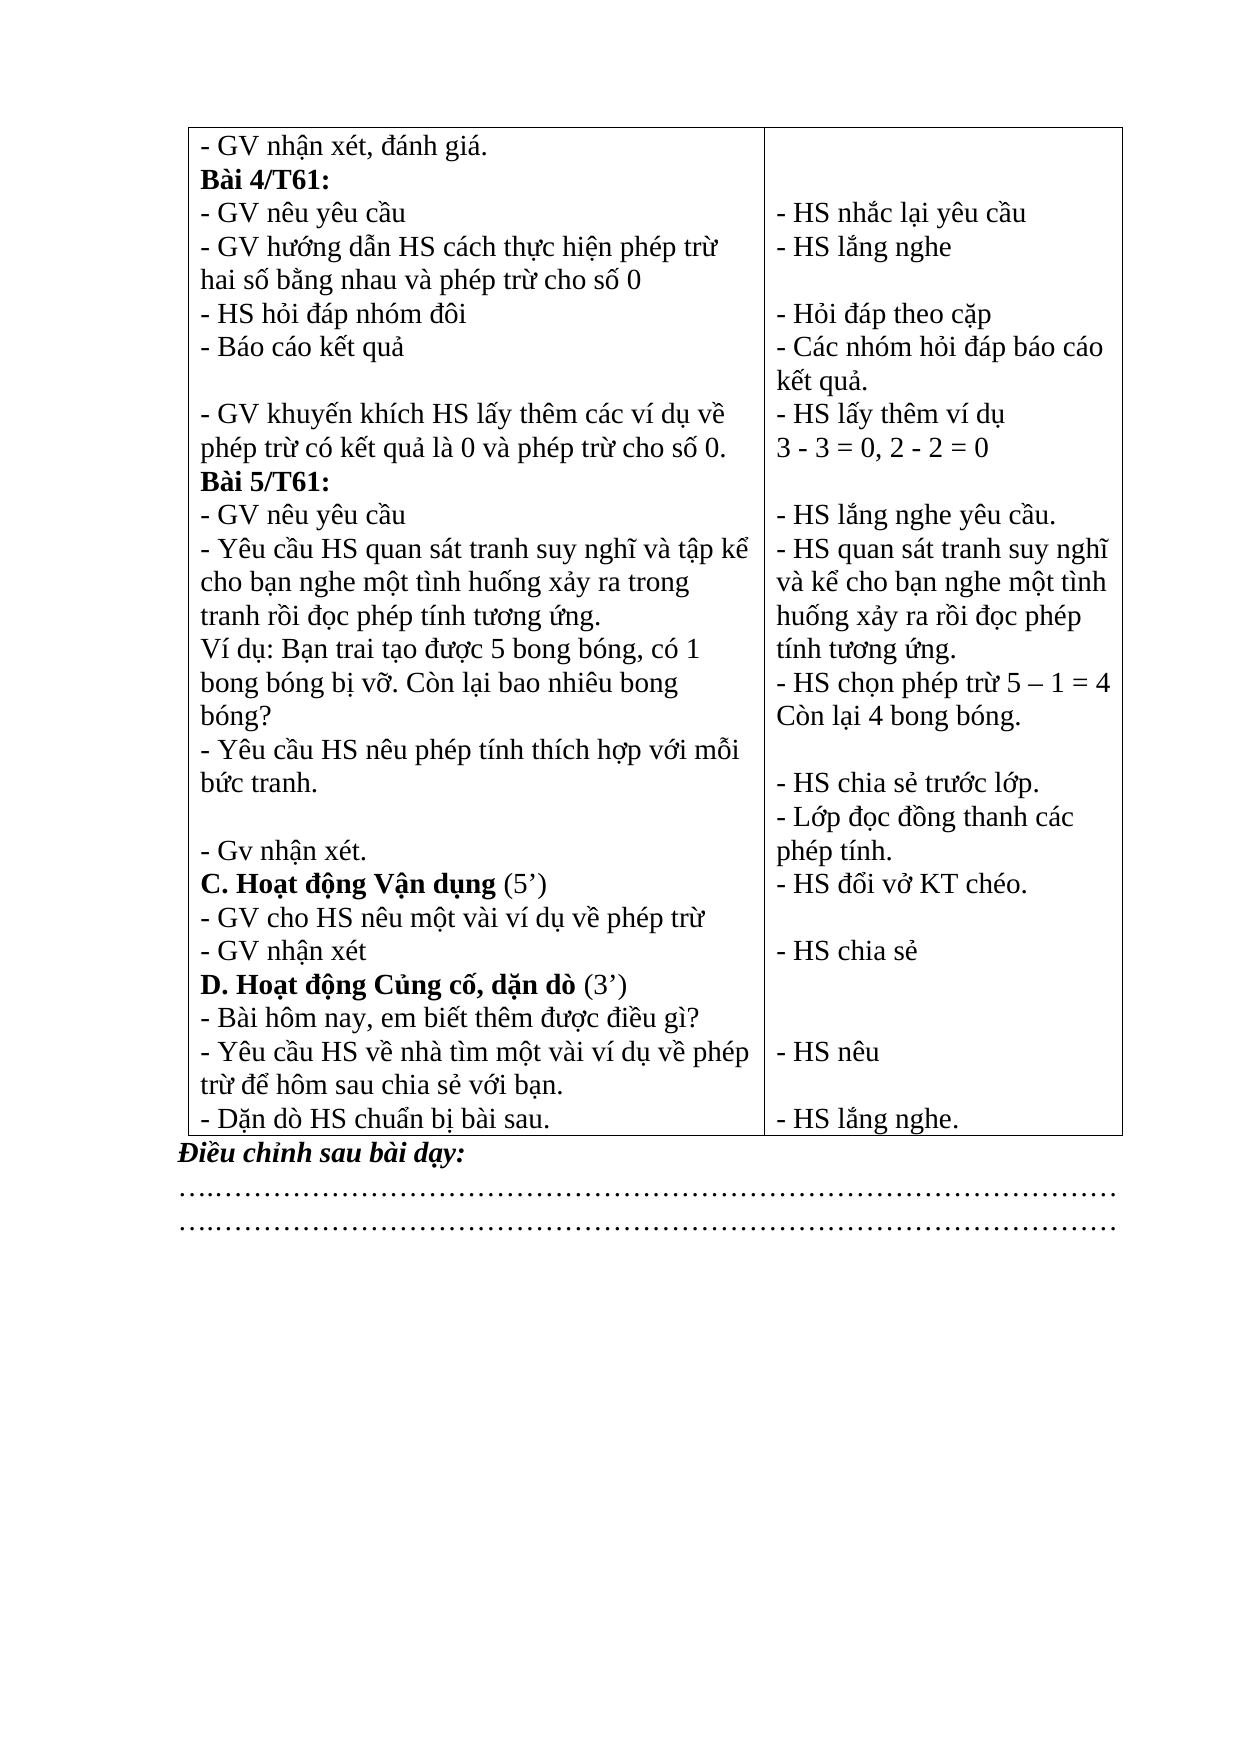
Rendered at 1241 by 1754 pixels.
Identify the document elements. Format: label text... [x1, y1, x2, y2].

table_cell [765, 128, 1122, 1134]
text ….………………………………………………………………………………… [177, 1203, 1122, 1236]
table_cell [189, 128, 764, 1134]
text Điều chỉnh sau bài dạy: [177, 1136, 1122, 1169]
text ….………………………………………………………………………………… [177, 1169, 1122, 1203]
